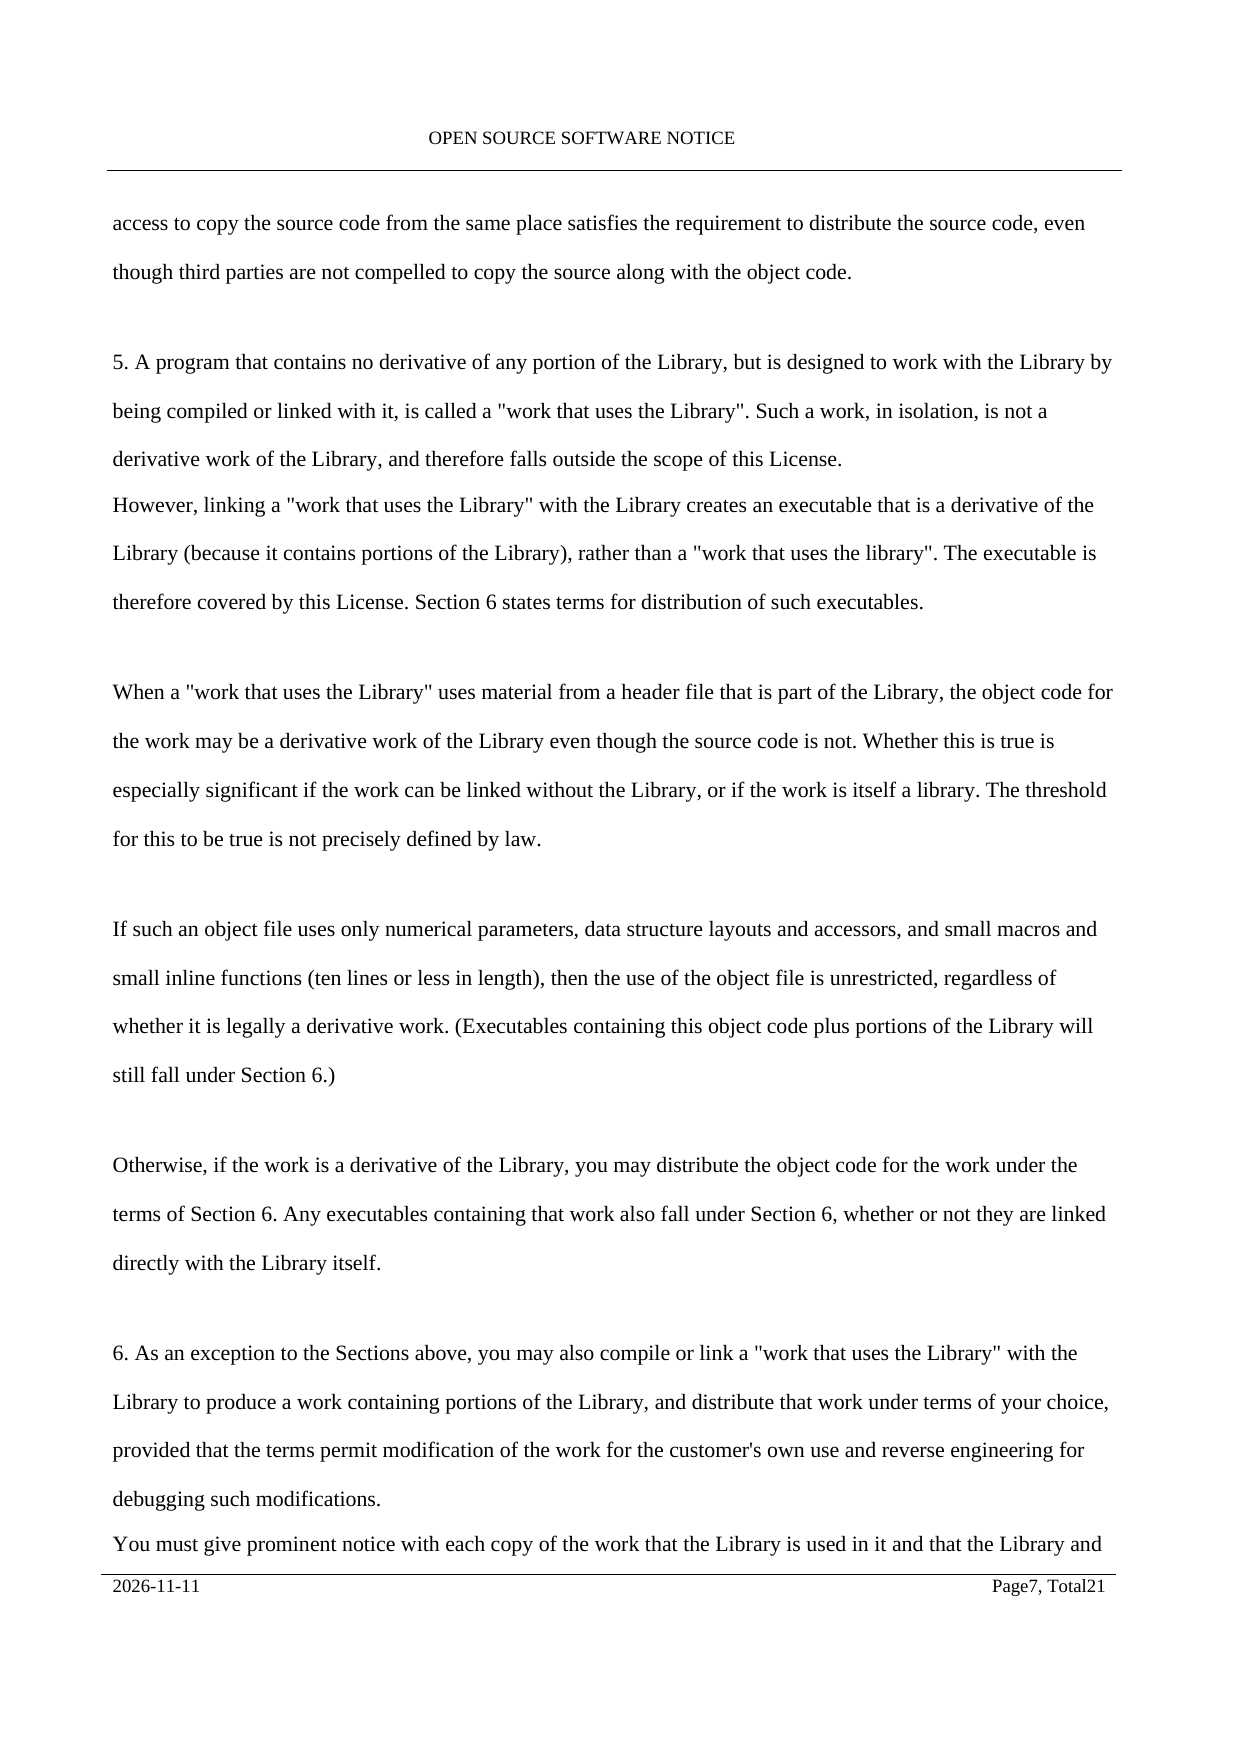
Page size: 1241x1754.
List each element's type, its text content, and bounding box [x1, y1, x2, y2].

text When a "work that uses the Library" uses material from a header file that is part of the Library, the object code for the work may be a derivative work of the Library even though the source code is not. Whether this is true is especially significant if the work can be linked without the Library, or if the work is itself a library. The threshold for this to be true is not precisely defined by law. [112, 676, 1128, 854]
text Otherwise, if the work is a derivative of the Library, you may distribute the object code for the work under the terms of Section 6. Any executables containing that work also fall under Section 6, whether or not they are linked directly with the Library itself. [112, 1148, 1128, 1278]
text 6. As an exception to the Sections above, you may also compile or link a "work that uses the Library" with the Library to produce a work containing portions of the Library, and distribute that work under terms of your choice, provided that the terms permit modification of the work for the customer's own use and reverse engineering for debugging such modifications. [112, 1336, 1128, 1515]
text However, linking a "work that uses the Library" with the Library creates an executable that is a derivative of the Library (because it contains portions of the Library), rather than a "work that uses the library". The executable is therefore covered by this License. Section 6 states terms for distribution of such executables. [112, 488, 1128, 618]
text If such an object file uses only numerical parameters, data structure layouts and accessors, and small macros and small inline functions (ten lines or less in length), then the use of the object file is unrestricted, regardless of whether it is legally a derivative work. (Executables containing this object code plus portions of the Library will still fall under Section 6.) [112, 912, 1128, 1091]
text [112, 206, 1128, 288]
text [112, 1528, 1128, 1560]
text 5. A program that contains no derivative of any portion of the Library, but is designed to work with the Library by being compiled or linked with it, is called a "work that uses the Library". Such a work, in isolation, is not a derivative work of the Library, and therefore falls outside the scope of this License. [112, 345, 1128, 475]
